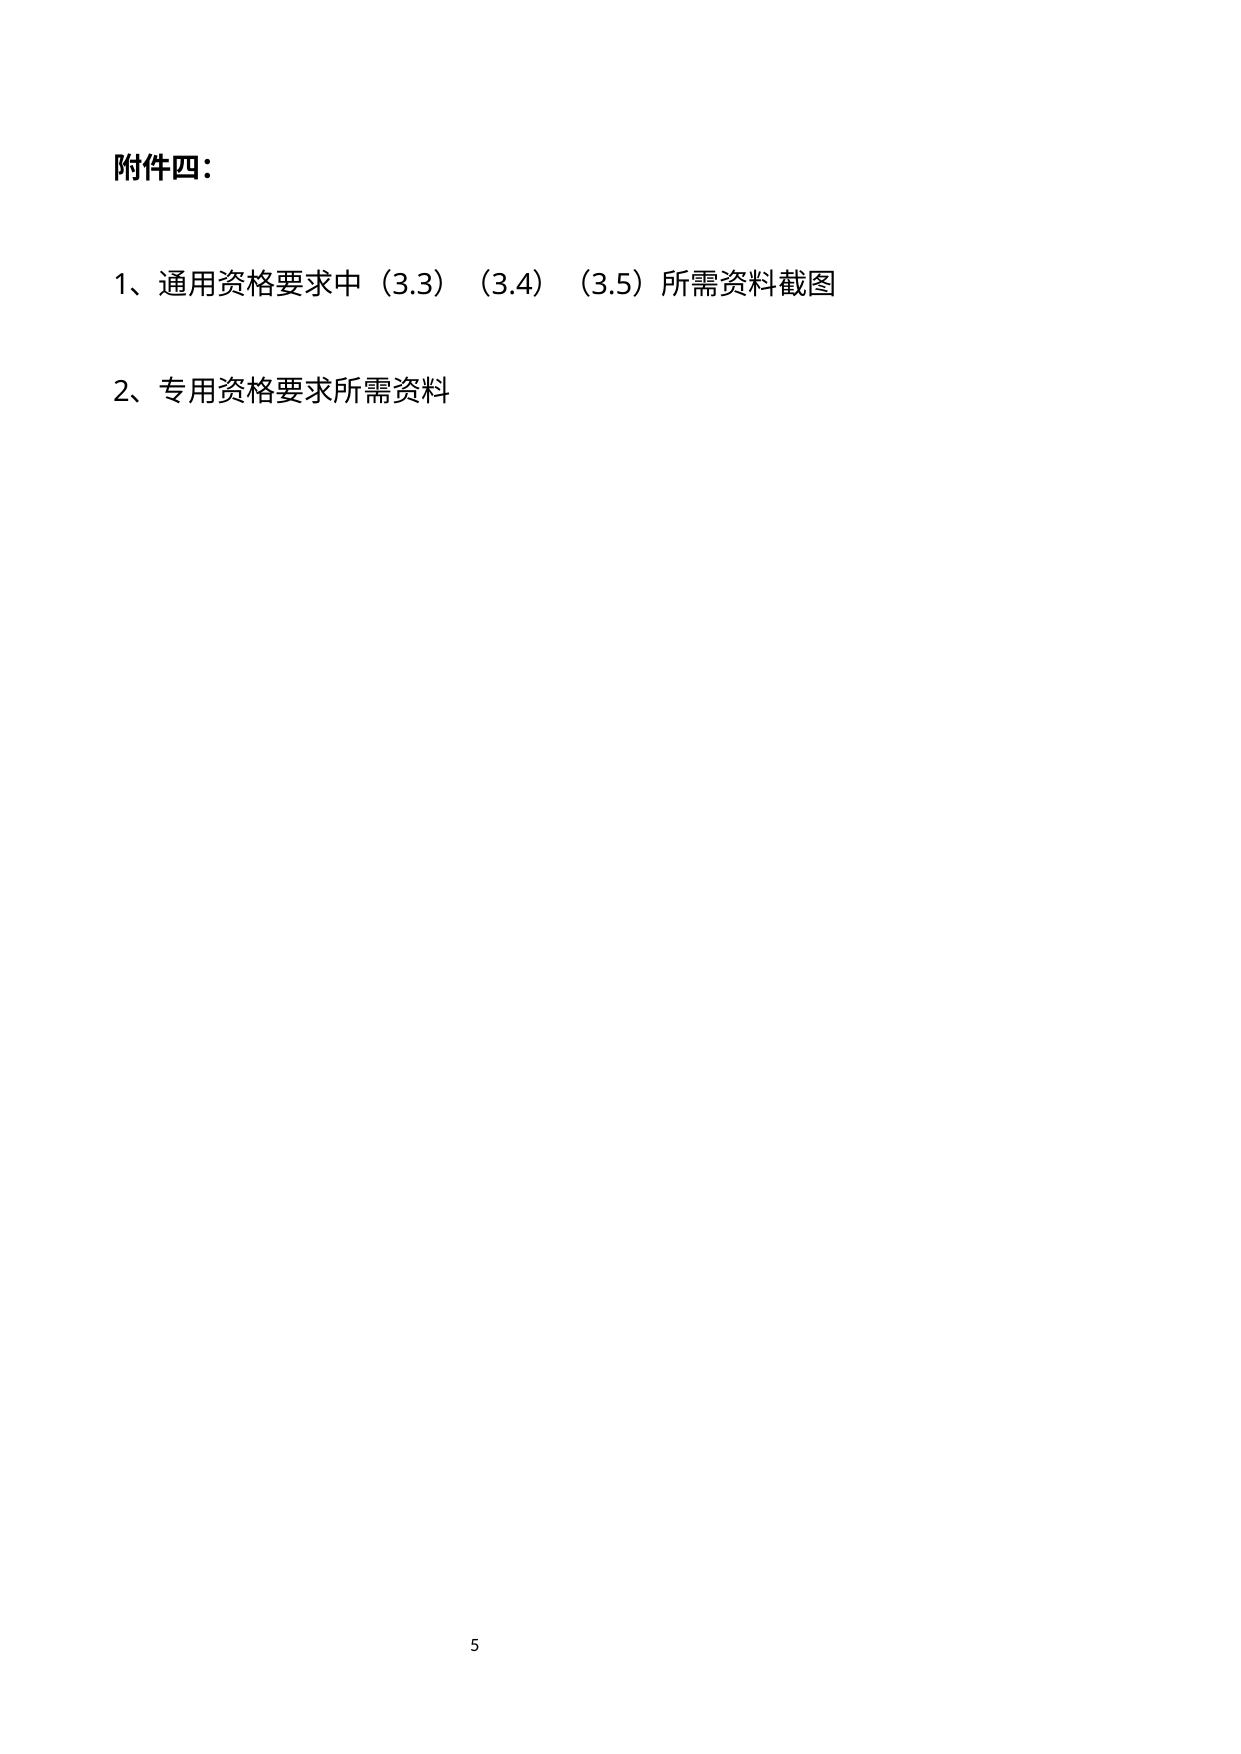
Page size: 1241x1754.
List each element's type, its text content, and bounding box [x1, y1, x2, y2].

text 1、通用资格要求中（3.3）（3.4）（3.5）所需资料截图 [113, 261, 1127, 303]
text 2、专用资格要求所需资料 [113, 368, 1127, 410]
text 附件四： [113, 145, 1127, 187]
